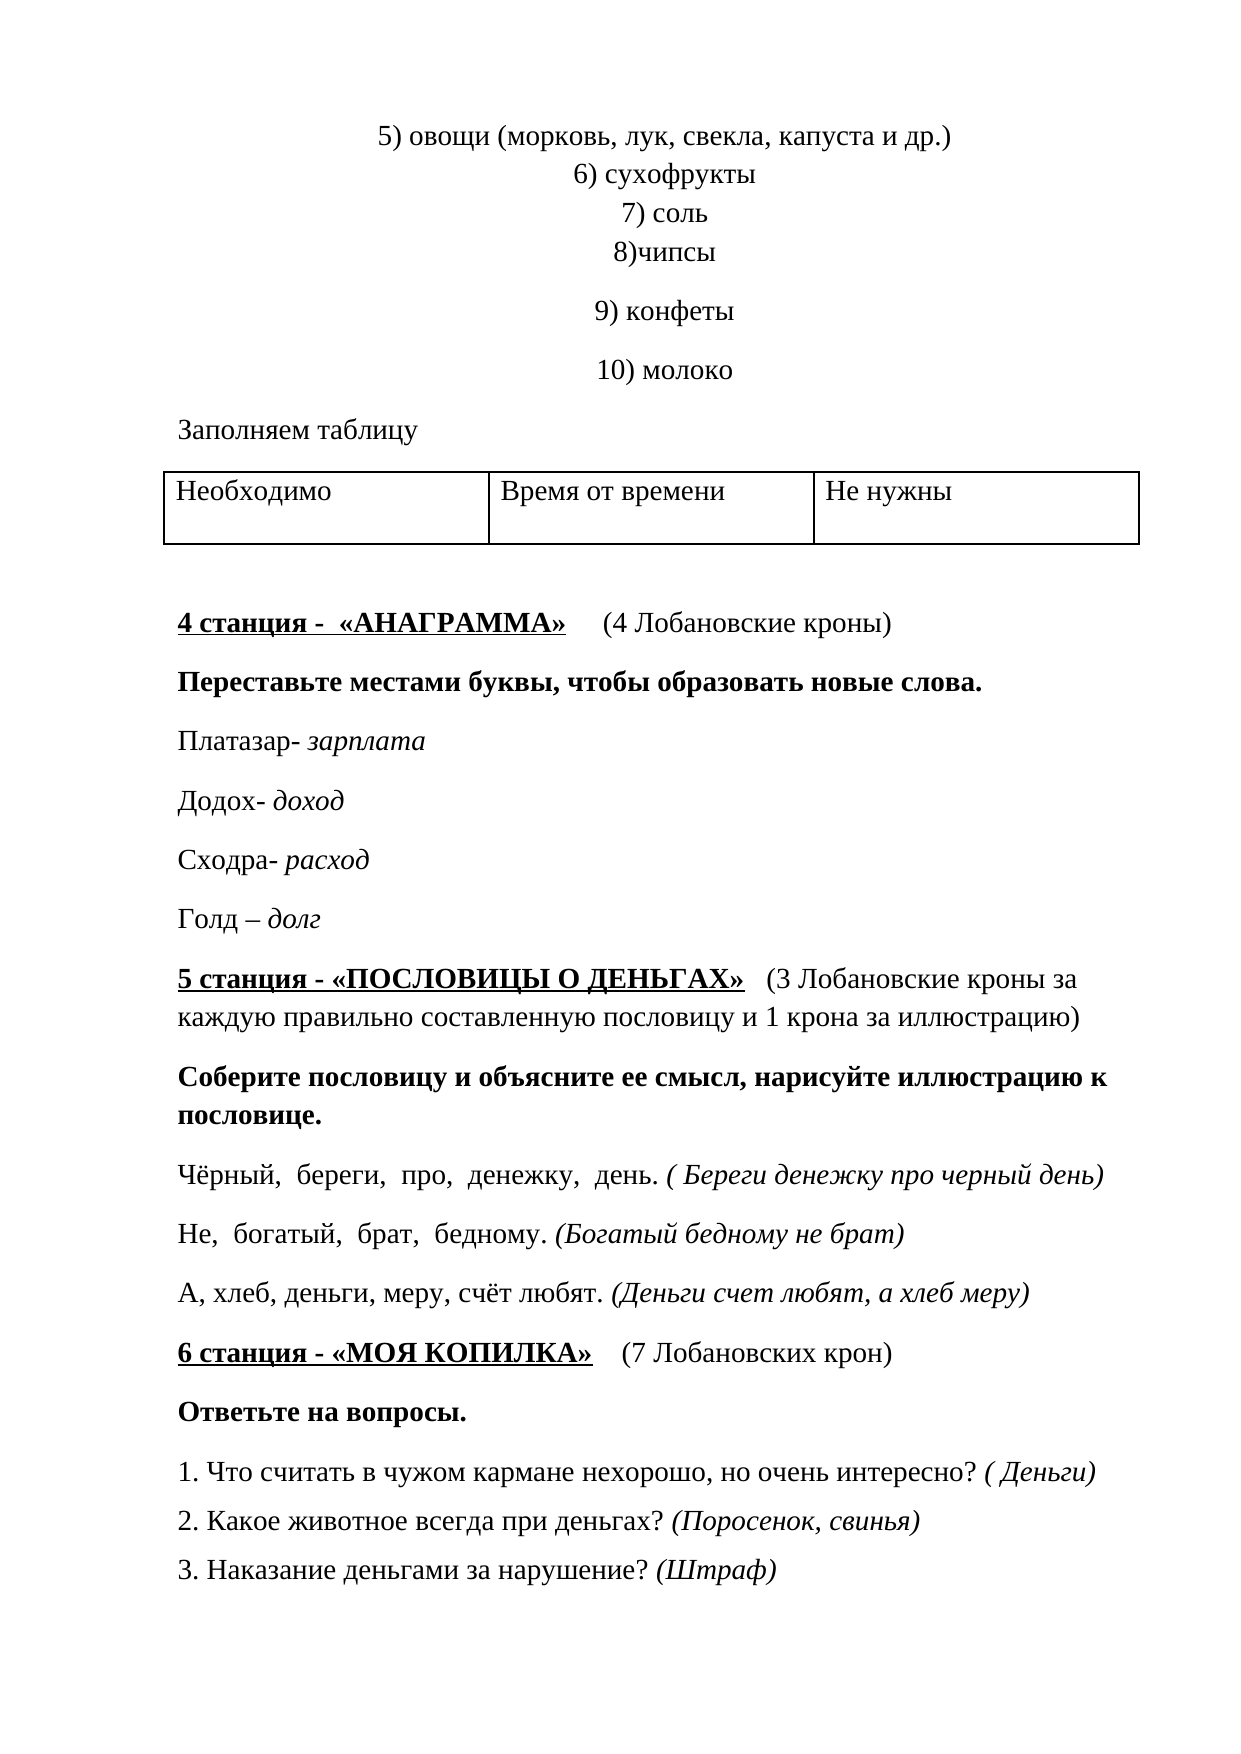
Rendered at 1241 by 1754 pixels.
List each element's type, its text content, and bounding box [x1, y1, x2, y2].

text Голд – долг [177, 902, 1152, 935]
text Чёрный, береги, про, денежку, день. ( Береги денежку про черный день) [177, 1157, 1152, 1190]
table_header Необходимо [165, 473, 488, 543]
text Платазар- зарплата [177, 723, 1152, 757]
text Переставьте местами буквы, чтобы образовать новые слова. [177, 664, 1152, 698]
text 9) конфеты [177, 293, 1152, 327]
text Соберите пословицу и объясните ее смысл, нарисуйте иллюстрацию к пословице. [177, 1059, 1152, 1131]
text 6 станция - «МОЯ КОПИЛКА» (7 Лобановских крон) [177, 1335, 1152, 1368]
text 4 станция - «АНАГРАММА» (4 Лобановские кроны) [177, 605, 1152, 638]
table_header Время от времени [490, 473, 813, 543]
text А, хлеб, деньги, меру, счёт любят. (Деньги счет любят, а хлеб меру) [177, 1276, 1152, 1309]
text 5) овощи (морковь, лук, свекла, капуста и др.) 6) сухофрукты 7) соль 8)чипсы [177, 118, 1152, 267]
text 2. Какое животное всегда при деньгах? (Поросенок, свинья) [177, 1503, 1152, 1536]
text 1. Что считать в чужом кармане нехорошо, но очень интересно? ( Деньги) [177, 1454, 1152, 1487]
text Не, богатый, брат, бедному. (Богатый бедному не брат) [177, 1216, 1152, 1250]
text Додох- доход [177, 783, 1152, 816]
text Ответьте на вопросы. [177, 1394, 1152, 1428]
text Заполняем таблицу [177, 412, 1152, 445]
text 10) молоко [177, 352, 1152, 386]
text 3. Наказание деньгами за нарушение? (Штраф) [177, 1552, 1152, 1586]
table_header Не нужны [815, 473, 1138, 543]
text Сходра- расход [177, 842, 1152, 876]
text 5 станция - «ПОСЛОВИЦЫ О ДЕНЬГАХ» (3 Лобановские кроны за каждую правильно составленную пословицу и 1 крона за иллюстрацию) [177, 961, 1152, 1033]
